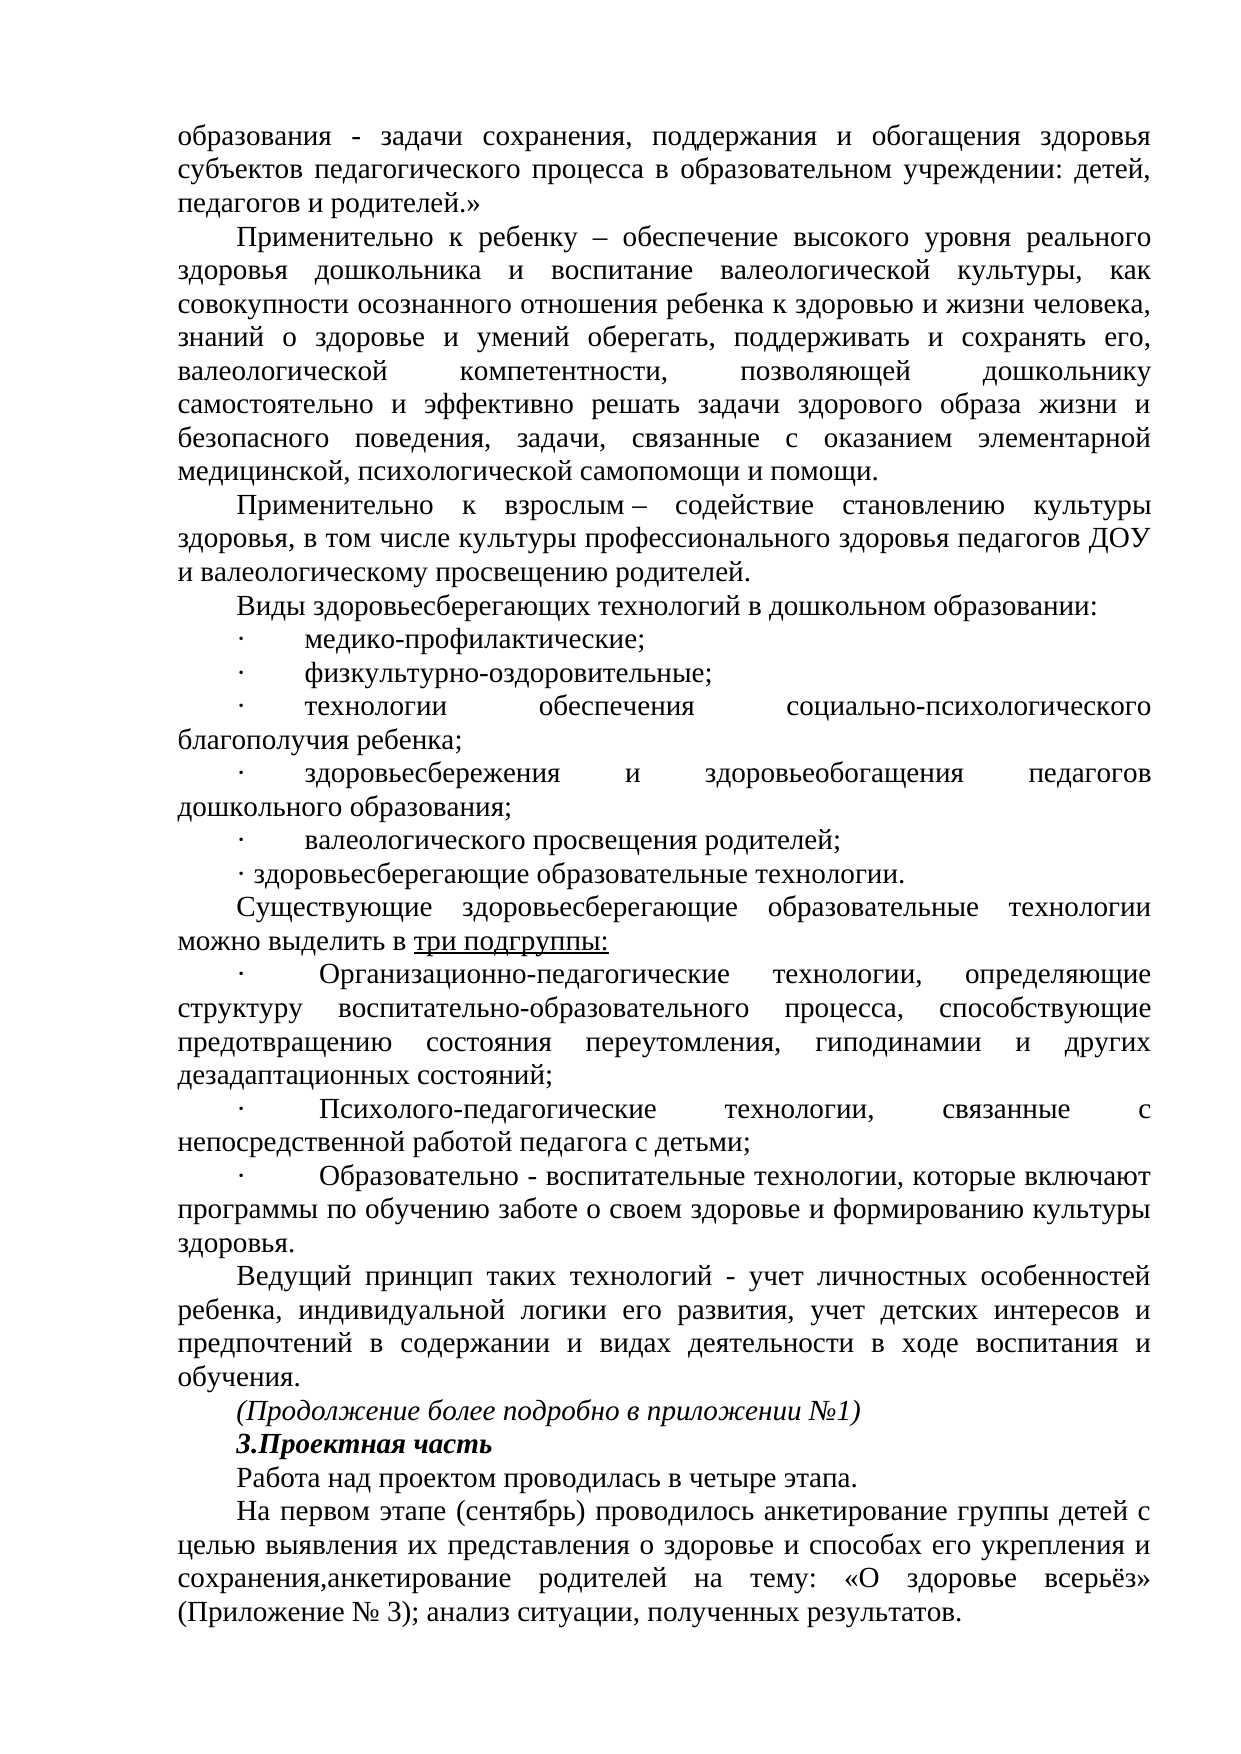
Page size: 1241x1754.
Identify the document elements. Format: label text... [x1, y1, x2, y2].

text · здоровьесберегающие образовательные технологии. [177, 856, 1152, 889]
text · технологии обеспечения социально-психологического благополучия ребенка; [177, 688, 1152, 755]
text Ведущий принцип таких технологий - учет личностных особенностей ребенка, индивидуальной логики его развития, учет детских интересов и предпочтений в содержании и видах деятельности в ходе воспитания и обучения. [177, 1258, 1152, 1393]
text На первом этапе (сентябрь) проводилось анкетирование группы детей с целью выявления их представления о здоровье и способах его укрепления и сохранения,анкетирование родителей на тему: «О здоровье всерьёз» (Приложение № 3); анализ ситуации, полученных результатов. [177, 1493, 1152, 1627]
text Применительно к взрослым – содействие становлению культуры здоровья, в том числе культуры профессионального здоровья педагогов ДОУ и валеологическому просвещению родителей. [177, 487, 1152, 588]
text · Образовательно - воспитательные технологии, которые включают программы по обучению заботе о своем здоровье и формированию культуры здоровья. [177, 1158, 1152, 1258]
text (Продолжение более подробно в приложении №1) [177, 1393, 1152, 1426]
text Виды здоровьесберегающих технологий в дошкольном образовании: [177, 588, 1152, 621]
text · медико-профилактические; [177, 621, 1152, 655]
text · Организационно-педагогические технологии, определяющие структуру воспитательно-образовательного процесса, способствующие предотвращению состояния переутомления, гиподинамии и других дезадаптационных состояний; [177, 957, 1152, 1091]
text Применительно к ребенку – обеспечение высокого уровня реального здоровья дошкольника и воспитание валеологической культуры, как совокупности осознанного отношения ребенка к здоровью и жизни человека, знаний о здоровье и умений оберегать, поддерживать и сохранять его, валеологической компетентности, позволяющей дошкольнику самостоятельно и эффективно решать задачи здорового образа жизни и безопасного поведения, задачи, связанные с оказанием элементарной медицинской, психологической самопомощи и помощи. [177, 219, 1152, 487]
text · физкультурно-оздоровительные; [177, 655, 1152, 688]
text · здоровьесбережения и здоровьеобогащения педагогов дошкольного образования; [177, 755, 1152, 822]
text Существующие здоровьесберегающие образовательные технологии можно выделить в три подгруппы: [177, 889, 1152, 957]
text Работа над проектом проводилась в четыре этапа. [177, 1460, 1152, 1493]
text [177, 118, 1152, 219]
text 3.Проектная часть [177, 1426, 1152, 1460]
text · валеологического просвещения родителей; [177, 822, 1152, 856]
text · Психолого-педагогические технологии, связанные с непосредственной работой педагога с детьми; [177, 1091, 1152, 1158]
